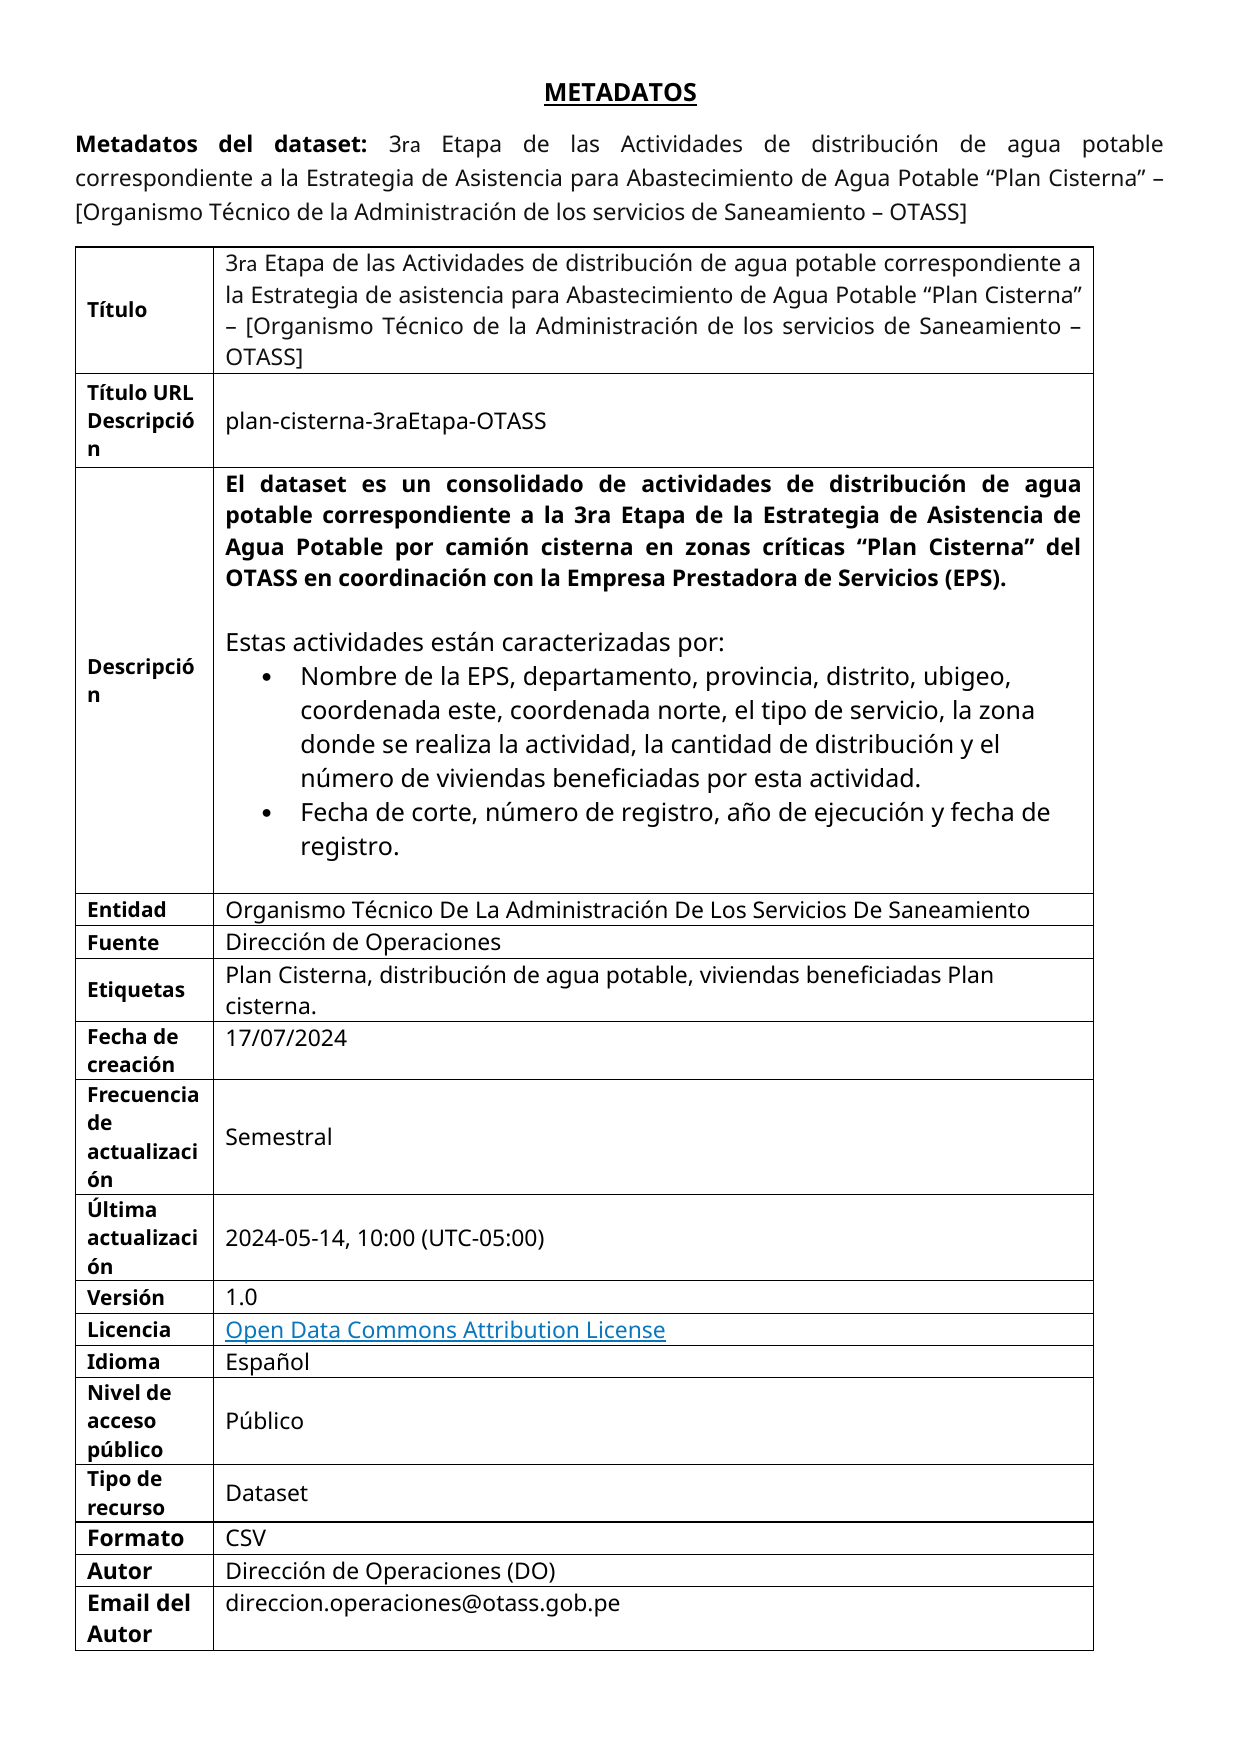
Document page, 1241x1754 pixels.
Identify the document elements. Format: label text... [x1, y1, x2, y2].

table_cell Fecha de creación [76, 1022, 213, 1079]
table_cell Dataset [214, 1465, 1093, 1521]
table_cell Etiquetas [76, 959, 213, 1021]
table_header Título [76, 248, 213, 372]
table_cell Entidad [76, 894, 213, 925]
text Metadatos del dataset: 3ra Etapa de las Actividades de distribución de agua potable correspondiente a la Estrategia de Asistencia para Abastecimiento de Agua Potable “Plan Cisterna” – [Organismo Técnico de la Administración de los servicios de Saneamiento – OTASS] [75, 193, 1165, 227]
table_cell Email del Autor [76, 1587, 213, 1649]
text METADATOS [75, 75, 1165, 109]
table_cell Dirección de Operaciones [214, 926, 1093, 958]
table_cell 1.0 [214, 1281, 1093, 1312]
table_cell Versión [76, 1281, 213, 1312]
text Metadatos del dataset: 3ra Etapa de las Actividades de distribución de agua potable correspondiente a la Estrategia de Asistencia para Abastecimiento de Agua Potable “Plan Cisterna” – [Organismo Técnico de la Administración de los servicios de Saneamiento – OTASS] [75, 128, 1165, 162]
table_cell Español [214, 1346, 1093, 1377]
table_header 3ra Etapa de las Actividades de distribución de agua potable correspondiente a la Estrategia de asistencia para Abastecimiento de Agua Potable “Plan Cisterna” – [Organismo Técnico de la Administración de los servicios de Saneamiento – OTASS] [303, 248, 1093, 372]
table_cell Dirección de Operaciones (DO) [214, 1555, 1093, 1586]
table_cell Frecuencia de actualización [76, 1080, 213, 1194]
table_cell El dataset es un consolidado de actividades de distribución de agua potable correspondiente a la 3ra Etapa de la Estrategia de Asistencia de Agua Potable por camión cisterna en zonas críticas “Plan Cisterna” del OTASS en coordinación con la Empresa Prestadora de Servicios (EPS). Estas actividades están caracterizadas por: Nombre de la EPS, departamento, provincia, distrito, ubigeo, coordenada este, coordenada norte, el tipo de servicio, la zona donde se realiza la actividad, la cantidad de distribución y el número de viviendas beneficiadas por esta actividad. Fecha de corte, número de registro, año de ejecución y fecha de registro. [214, 468, 1093, 893]
table_cell Formato [76, 1523, 213, 1554]
table_cell plan-cisterna-3raEtapa-OTASS [214, 374, 1093, 467]
table_cell Semestral [214, 1080, 1093, 1194]
table_cell Tipo de recurso [76, 1465, 213, 1521]
table_cell Idioma [76, 1346, 213, 1377]
table_cell CSV [214, 1523, 1093, 1554]
table_cell Última actualización [76, 1195, 213, 1280]
table_cell Licencia [76, 1314, 213, 1345]
table_cell Descripción [76, 468, 213, 893]
table_cell Plan Cisterna, distribución de agua potable, viviendas beneficiadas Plan cisterna. [214, 959, 1093, 1021]
table_cell direccion.operaciones@otass.gob.pe [214, 1587, 1093, 1649]
table_cell 2024-05-14, 10:00 (UTC-05:00) [214, 1195, 1093, 1280]
table_cell Autor [76, 1555, 213, 1586]
table_cell Público [214, 1378, 1093, 1463]
table_cell Open Data Commons Attribution License [214, 1314, 1093, 1345]
table_cell Organismo Técnico De La Administración De Los Servicios De Saneamiento [214, 894, 1093, 925]
table_cell Fuente [76, 926, 213, 958]
table_cell Título URL Descripción [76, 374, 213, 467]
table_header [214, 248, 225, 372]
table_cell 17/07/2024 [214, 1022, 1093, 1079]
table_cell Nivel de acceso público [76, 1378, 213, 1463]
